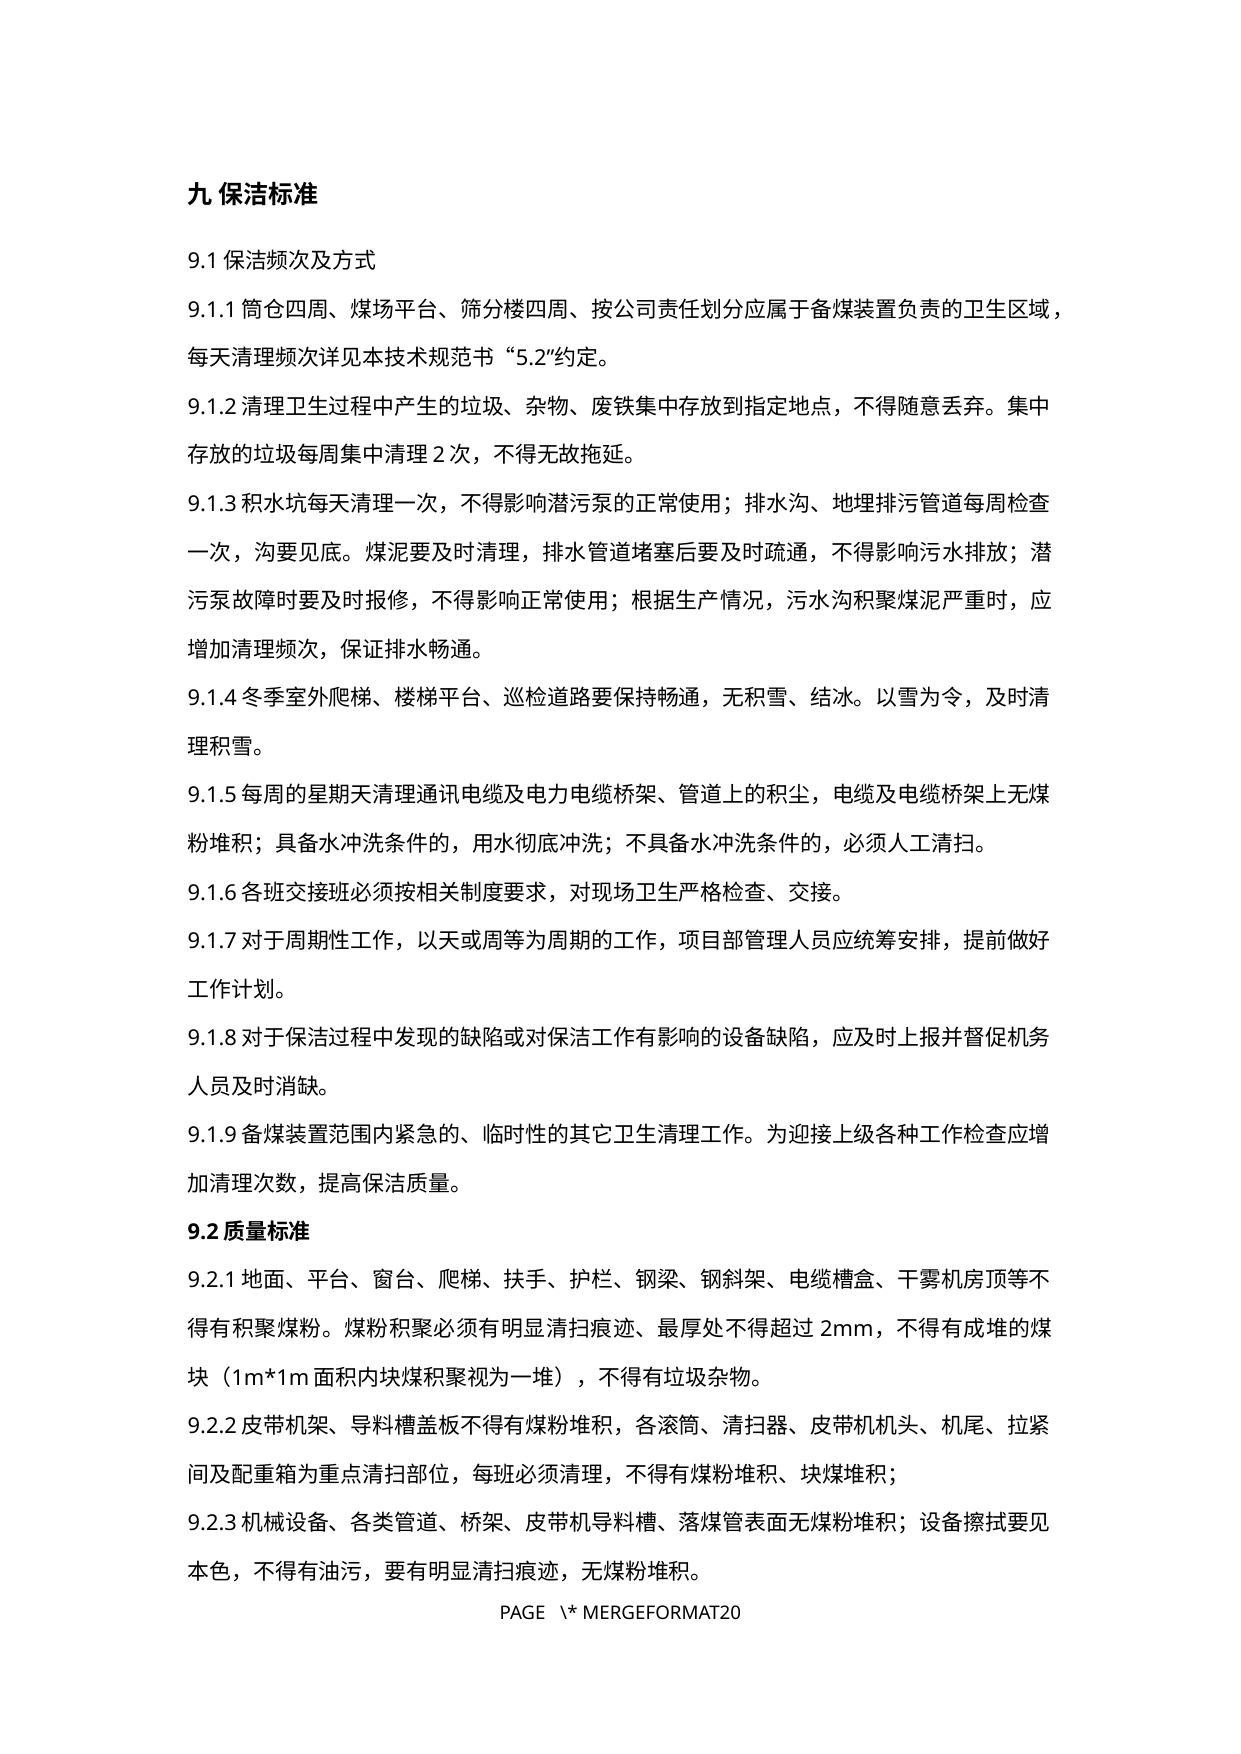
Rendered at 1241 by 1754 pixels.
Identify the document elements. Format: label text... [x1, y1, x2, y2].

text 9.1.4冬季室外爬梯、楼梯平台、巡检道路要保持畅通，无积雪、结冰。以雪为令，及时清理积雪。 [187, 680, 1053, 761]
text 9.2.1地面、平台、窗台、爬梯、扶手、护栏、钢梁、钢斜架、电缆槽盒、干雾机房顶等不得有积聚煤粉。煤粉积聚必须有明显清扫痕迹、最厚处不得超过2mm，不得有成堆的煤块（1m*1m面积内块煤积聚视为一堆），不得有垃圾杂物。 [187, 1262, 1053, 1392]
text 9.1.3积水坑每天清理一次，不得影响潜污泵的正常使用；排水沟、地埋排污管道每周检查一次，沟要见底。煤泥要及时清理，排水管道堵塞后要及时疏通，不得影响污水排放；潜污泵故障时要及时报修，不得影响正常使用；根据生产情况，污水沟积聚煤泥严重时，应增加清理频次，保证排水畅通。 [187, 485, 1053, 664]
text 9.1.8对于保洁过程中发现的缺陷或对保洁工作有影响的设备缺陷，应及时上报并督促机务人员及时消缺。 [187, 1019, 1053, 1101]
text 9.1.2清理卫生过程中产生的垃圾、杂物、废铁集中存放到指定地点，不得随意丢弃。集中存放的垃圾每周集中清理2次，不得无故拖延。 [187, 388, 1053, 469]
text 9.1保洁频次及方式 [187, 243, 1053, 275]
text 9.1.6各班交接班必须按相关制度要求，对现场卫生严格检查、交接。 [187, 874, 1053, 907]
text 9.2质量标准 [187, 1214, 1053, 1246]
text 9.1.5每周的星期天清理通讯电缆及电力电缆桥架、管道上的积尘，电缆及电缆桥架上无煤粉堆积；具备水冲洗条件的，用水彻底冲洗；不具备水冲洗条件的，必须人工清扫。 [187, 777, 1053, 858]
text 九 保洁标准 [187, 160, 1053, 225]
text 9.1.7对于周期性工作，以天或周等为周期的工作，项目部管理人员应统筹安排，提前做好工作计划。 [187, 922, 1053, 1004]
text 9.1.9备煤装置范围内紧急的、临时性的其它卫生清理工作。为迎接上级各种工作检查应增加清理次数，提高保洁质量。 [187, 1117, 1053, 1198]
text 9.1.1筒仓四周、煤场平台、筛分楼四周、按公司责任划分应属于备煤装置负责的卫生区域，每天清理频次详见本技术规范书“5.2”约定。 [187, 291, 1053, 372]
text 9.2.3机械设备、各类管道、桥架、皮带机导料槽、落煤管表面无煤粉堆积；设备擦拭要见本色，不得有油污，要有明显清扫痕迹，无煤粉堆积。 [187, 1505, 1053, 1586]
text 9.2.2皮带机架、导料槽盖板不得有煤粉堆积，各滚筒、清扫器、皮带机机头、机尾、拉紧间及配重箱为重点清扫部位，每班必须清理，不得有煤粉堆积、块煤堆积； [187, 1408, 1053, 1489]
